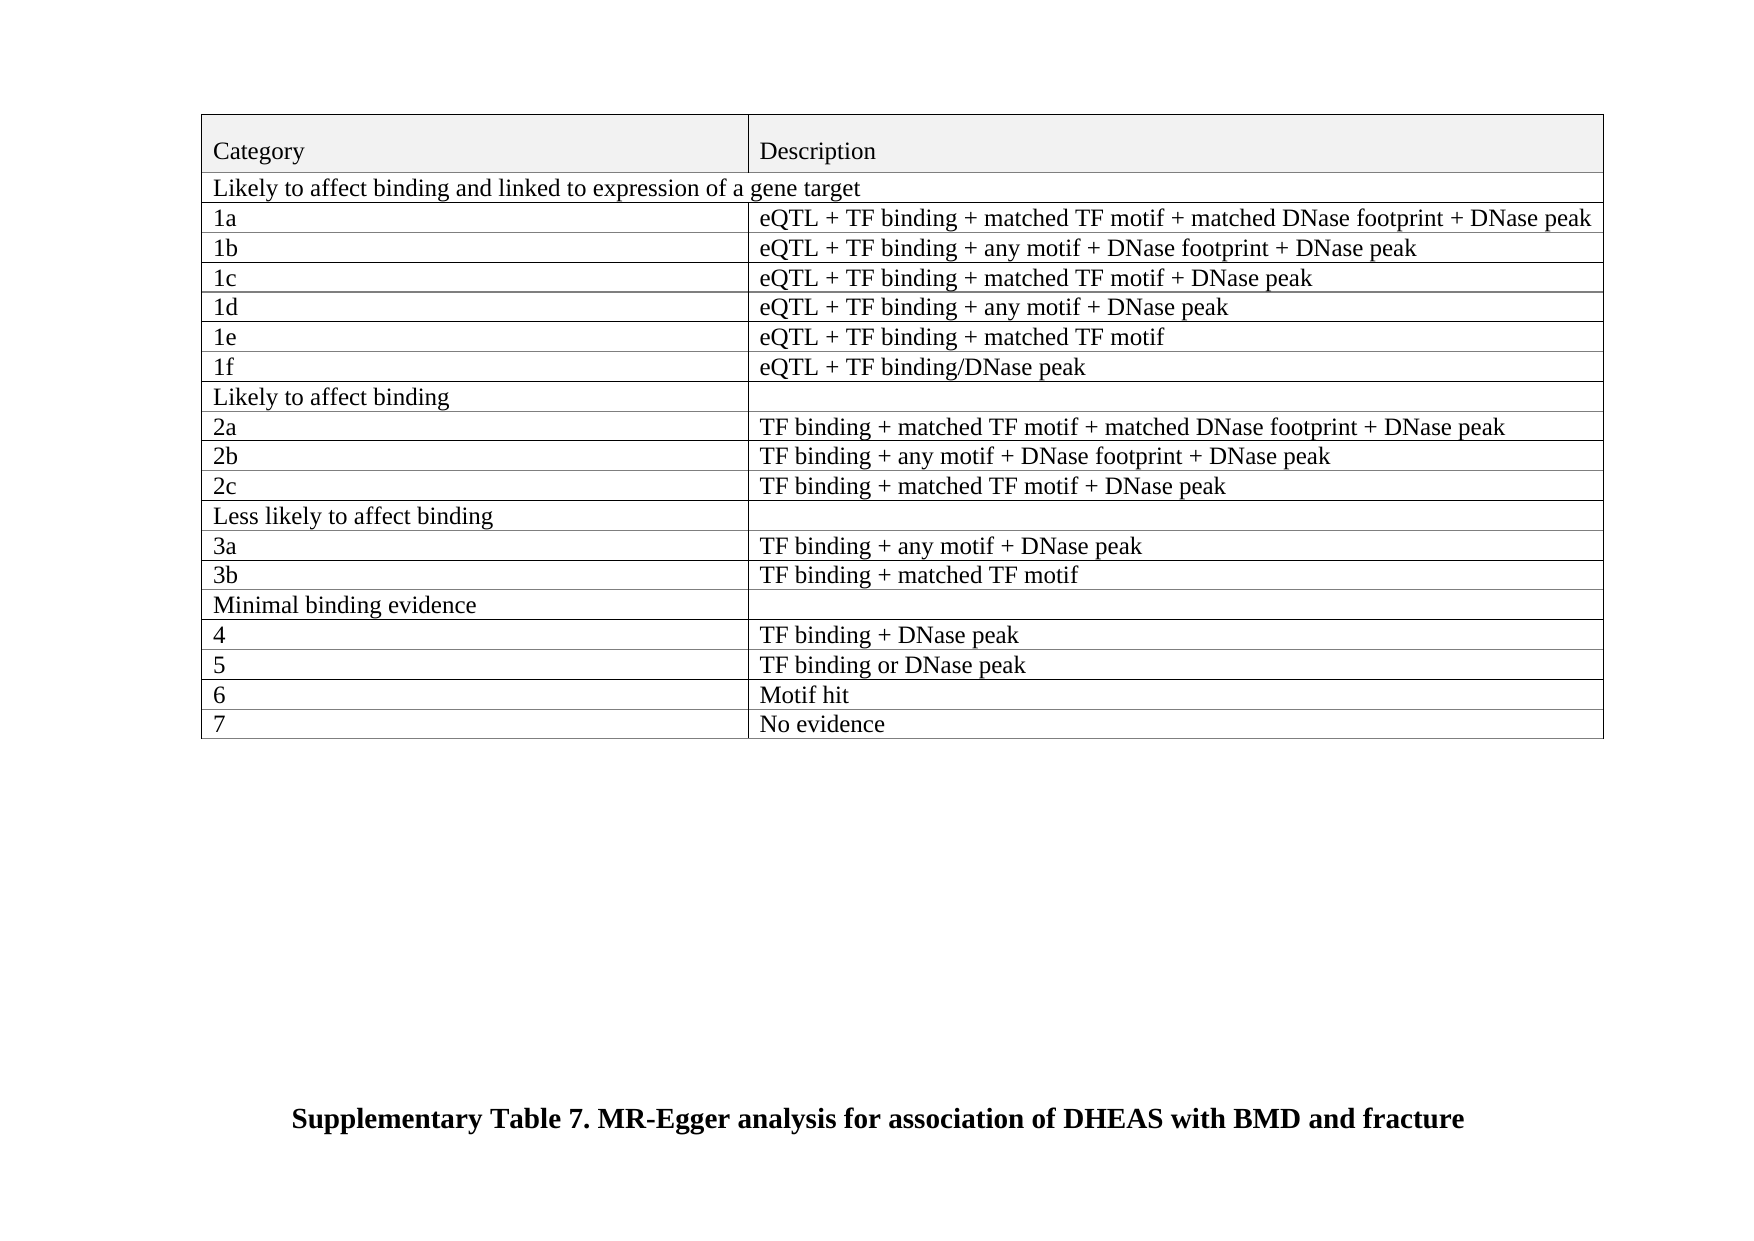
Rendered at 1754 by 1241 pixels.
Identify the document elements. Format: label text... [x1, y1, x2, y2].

table_header Category [202, 115, 748, 172]
table_cell 6 [202, 680, 748, 708]
table_cell Motif hit [749, 680, 1603, 708]
table_cell TF binding + matched TF motif + matched DNase footprint + DNase peak [749, 412, 1603, 440]
table_cell 2b [202, 441, 748, 470]
table_cell TF binding + any motif + DNase footprint + DNase peak [749, 441, 1603, 470]
table_cell Less likely to affect binding [202, 501, 748, 530]
table_cell TF binding or DNase peak [749, 650, 1603, 679]
table_cell [749, 590, 1603, 619]
table_cell TF binding + matched TF motif + DNase peak [749, 471, 1603, 500]
table_cell eQTL + TF binding + matched TF motif [749, 322, 1603, 351]
table_cell eQTL + TF binding + matched TF motif + DNase peak [749, 263, 1603, 291]
table_cell TF binding + matched TF motif [749, 561, 1603, 589]
table_cell [749, 382, 1603, 411]
table_cell eQTL + TF binding/DNase peak [749, 352, 1603, 381]
table_cell [749, 501, 1603, 530]
table_cell eQTL + TF binding + any motif + DNase peak [749, 293, 1603, 321]
table_header Description [749, 115, 1603, 172]
table_cell 1f [202, 352, 748, 381]
table_cell TF binding + DNase peak [749, 620, 1603, 649]
table_cell 7 [202, 710, 748, 738]
table_cell 1a [202, 203, 748, 232]
table_cell 1e [202, 322, 748, 351]
table_cell 3b [202, 561, 748, 589]
table_cell 2a [202, 412, 748, 440]
table_cell 1c [202, 263, 748, 291]
table_cell TF binding + any motif + DNase peak [749, 531, 1603, 559]
table_cell eQTL + TF binding + matched TF motif + matched DNase footprint + DNase peak [749, 203, 1603, 232]
table_cell 5 [202, 650, 748, 679]
table_cell No evidence [749, 710, 1603, 738]
table_cell Likely to affect binding [202, 382, 748, 411]
table_cell Likely to affect binding and linked to expression of a gene target [202, 173, 1603, 202]
table_cell 1d [202, 293, 748, 321]
table_cell 2c [202, 471, 748, 500]
table_cell 3a [202, 531, 748, 559]
table_cell Minimal binding evidence [202, 590, 748, 619]
table_cell 1b [202, 233, 748, 262]
table_cell 4 [202, 620, 748, 649]
table_cell eQTL + TF binding + any motif + DNase footprint + DNase peak [749, 233, 1603, 262]
